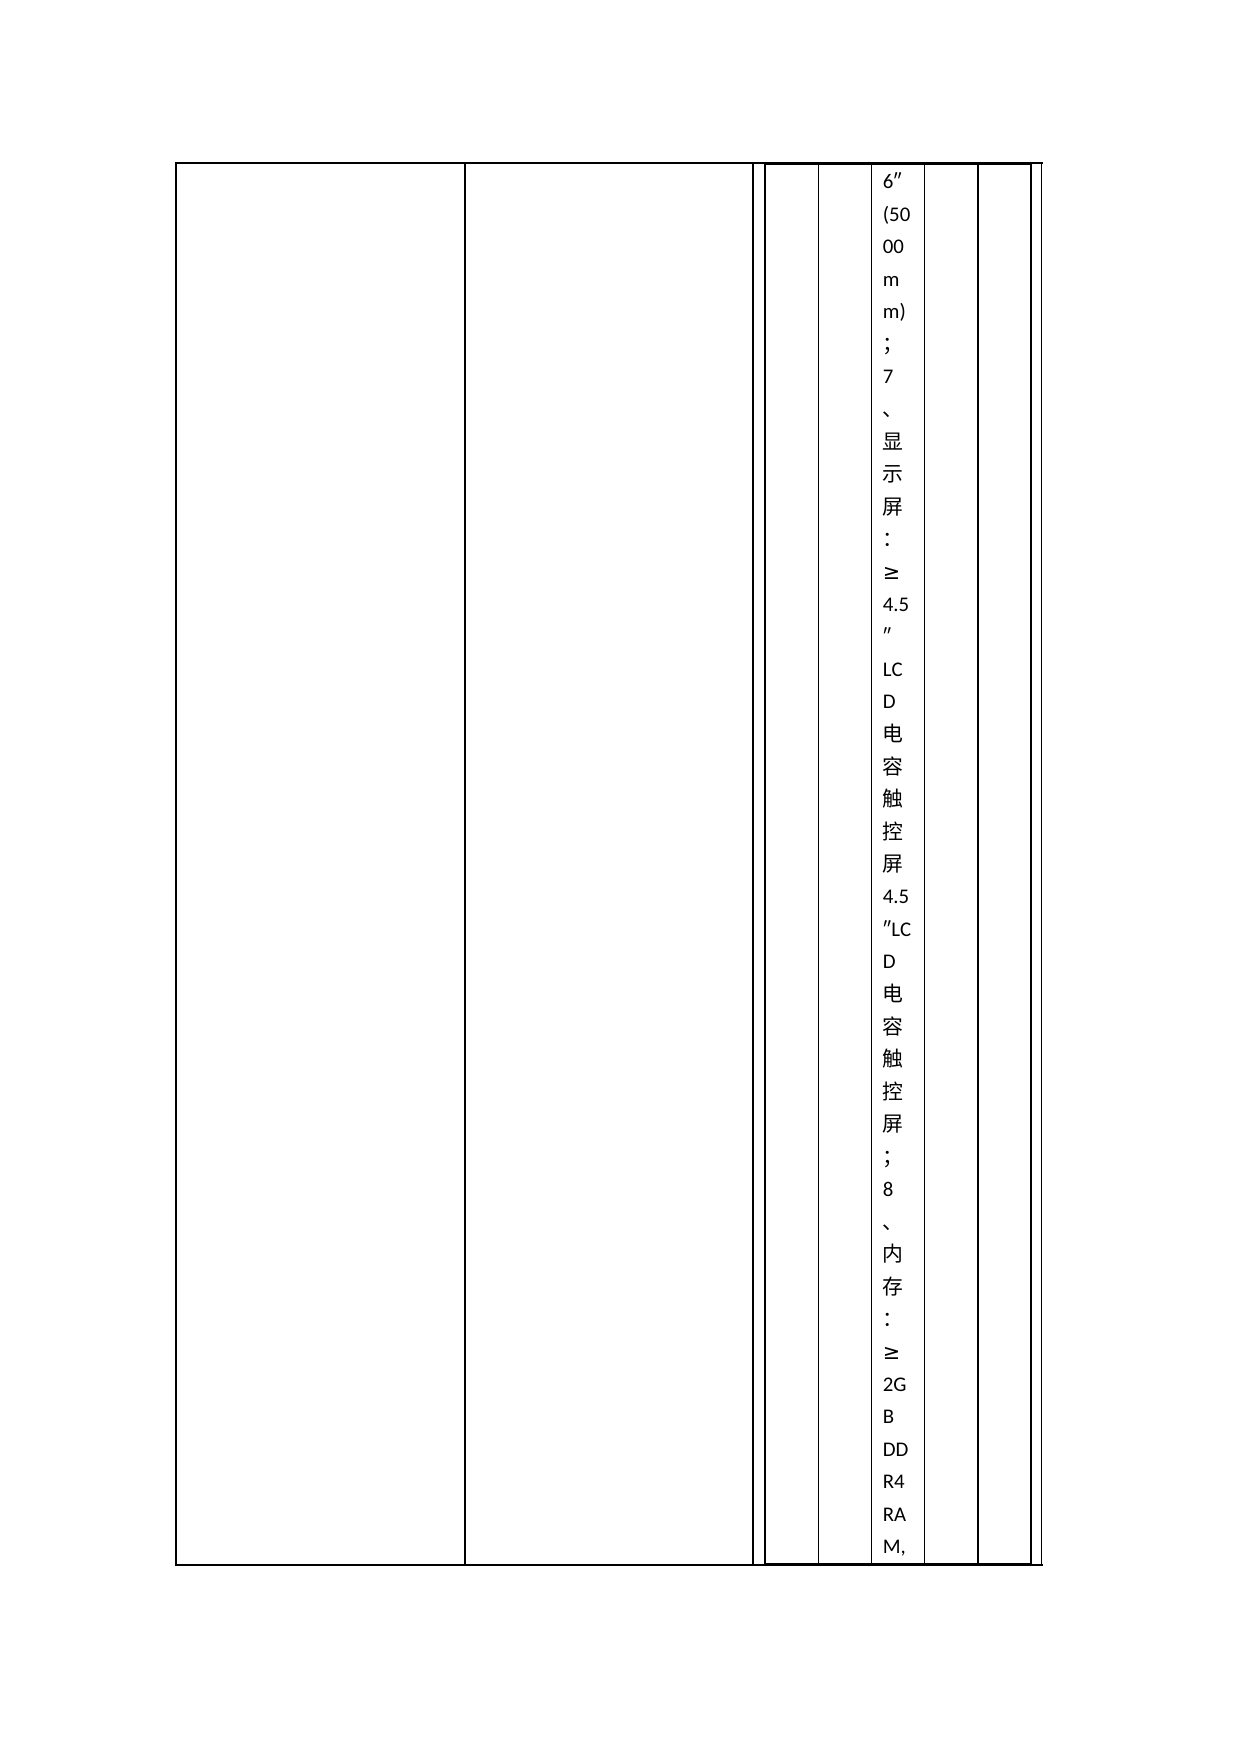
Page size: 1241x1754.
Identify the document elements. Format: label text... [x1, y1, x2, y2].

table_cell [819, 165, 871, 1563]
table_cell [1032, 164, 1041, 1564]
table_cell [872, 165, 924, 1563]
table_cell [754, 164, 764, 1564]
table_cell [766, 165, 818, 1563]
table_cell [979, 165, 1030, 1563]
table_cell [925, 165, 977, 1563]
table_cell 1 [466, 164, 752, 1564]
table_cell [177, 164, 464, 1564]
